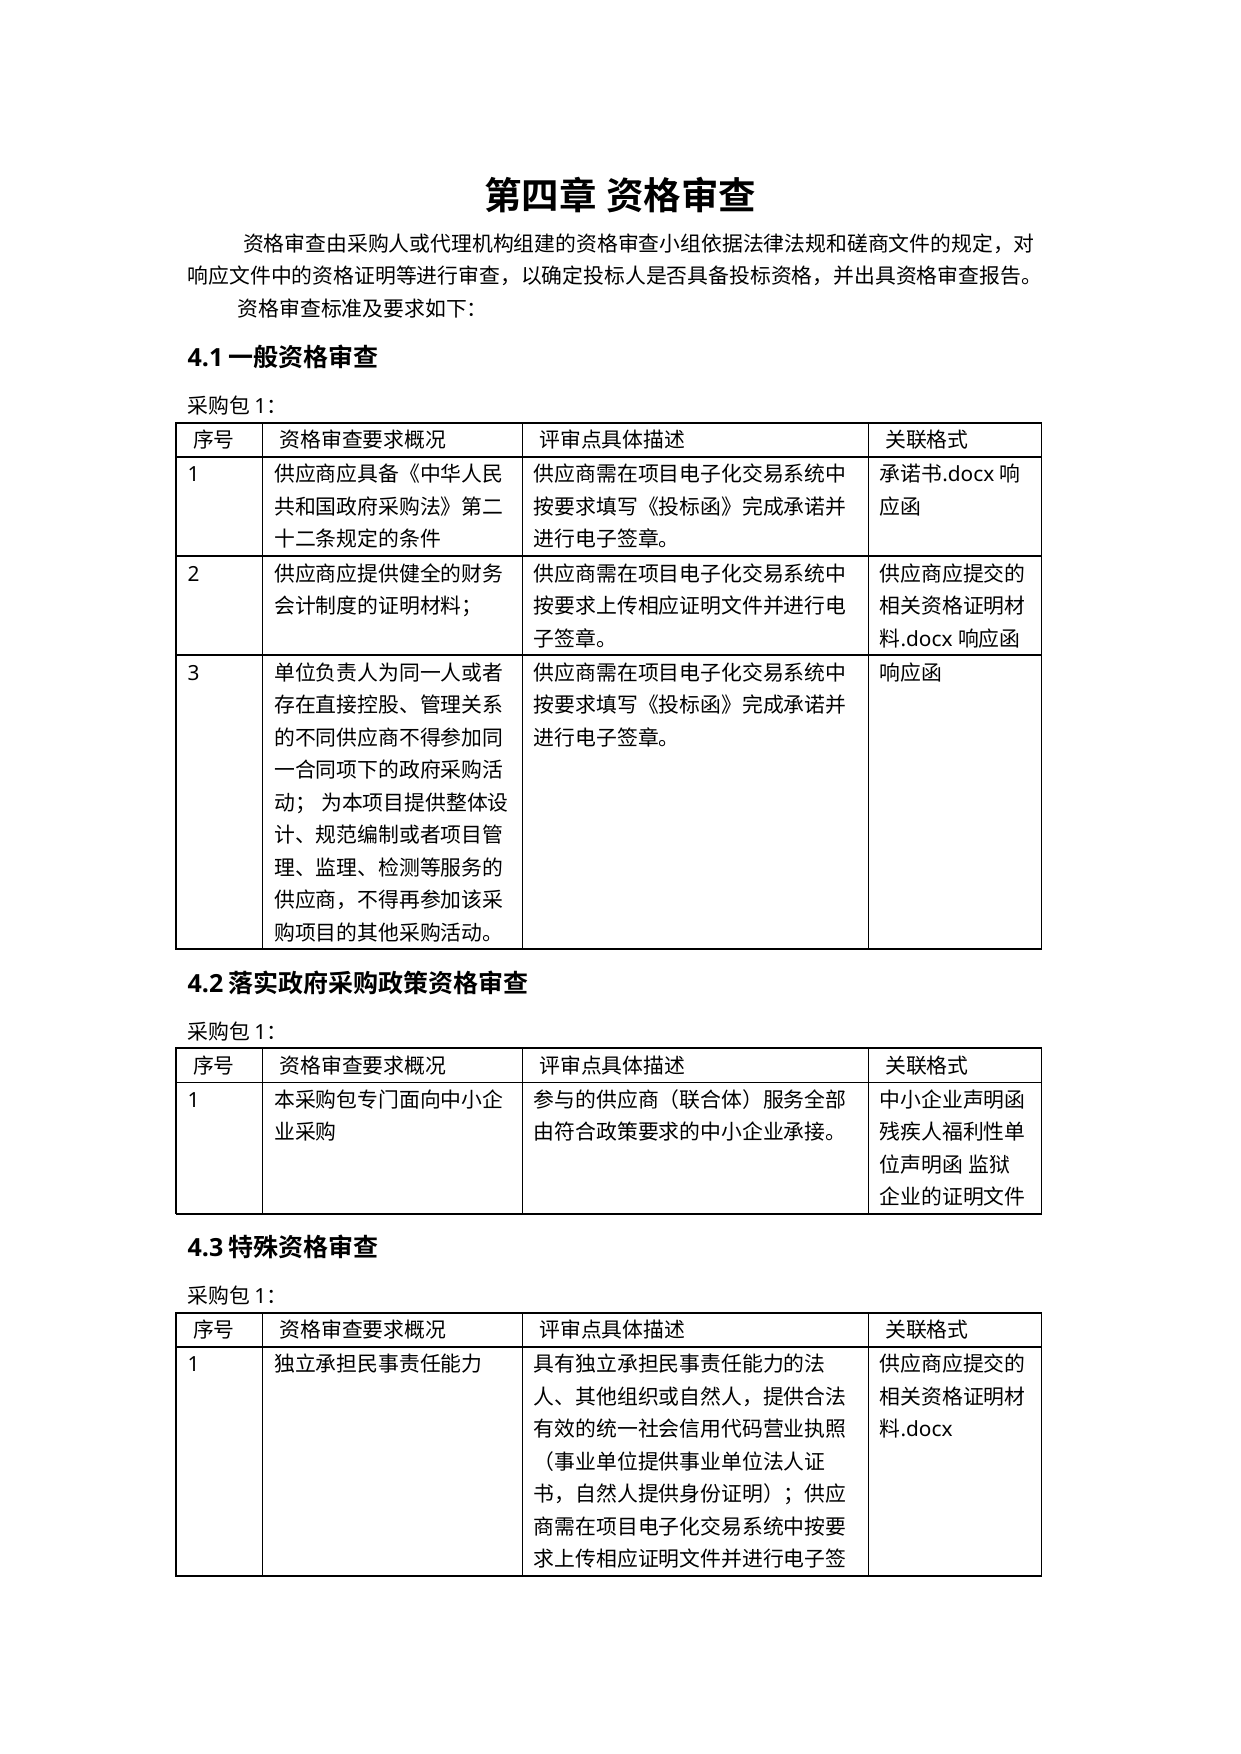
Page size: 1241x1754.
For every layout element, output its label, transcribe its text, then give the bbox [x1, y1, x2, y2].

table_header 评审点具体描述 [523, 424, 868, 456]
table_header 资格审查要求概况 [263, 1049, 522, 1081]
table_header 关联格式 [869, 1314, 1041, 1346]
text 采购包1： [187, 1279, 1053, 1312]
table_cell 1 [177, 458, 262, 555]
text 资格审查由采购人或代理机构组建的资格审查小组依据法律法规和磋商文件的规定，对响应文件中的资格证明等进行审查，以确定投标人是否具备投标资格，并出具资格审查报告。 [187, 227, 1053, 292]
table_header 评审点具体描述 [523, 1049, 868, 1081]
table_header 评审点具体描述 [523, 1314, 868, 1346]
table_header 序号 [177, 424, 262, 456]
table_cell 响应函 [869, 656, 1041, 948]
table_cell 中小企业声明函 残疾人福利性单位声明函 监狱企业的证明文件 [869, 1083, 1041, 1213]
text 采购包1： [187, 1015, 1053, 1047]
text 4.1一般资格审查 [187, 324, 1053, 389]
table_cell 供应商需在项目电子化交易系统中按要求填写《投标函》完成承诺并进行电子签章。 [523, 458, 868, 555]
table_cell 1 [177, 1083, 262, 1213]
table_cell 独立承担民事责任能力 [263, 1348, 522, 1575]
table_cell 参与的供应商（联合体）服务全部由符合政策要求的中小企业承接。 [523, 1083, 868, 1213]
text 4.3特殊资格审查 [187, 1214, 1053, 1279]
table_cell 供应商应具备《中华人民共和国政府采购法》第二十二条规定的条件 [263, 458, 522, 555]
table_header 序号 [177, 1049, 262, 1081]
text 4.2落实政府采购政策资格审查 [187, 950, 1053, 1015]
table_cell 单位负责人为同一人或者存在直接控股、管理关系的不同供应商不得参加同一合同项下的政府采购活动； 为本项目提供整体设计、规范编制或者项目管理、监理、检测等服务的供应商，不得再参加该采购项目的其他采购活动。 [263, 656, 522, 948]
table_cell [869, 1348, 1041, 1575]
table_cell 2 [177, 557, 262, 654]
table_header 序号 [177, 1314, 262, 1346]
table_cell 供应商应提供健全的财务会计制度的证明材料； [263, 557, 522, 654]
table_cell 本采购包专门面向中小企业采购 [263, 1083, 522, 1213]
table_cell 供应商需在项目电子化交易系统中按要求填写《投标函》完成承诺并进行电子签章。 [523, 656, 868, 948]
text 第四章 资格审查 [187, 162, 1053, 227]
table_cell 1 [177, 1348, 262, 1575]
table_cell 供应商应提交的相关资格证明材料.docx 响应函 [869, 557, 1041, 654]
table_cell 3 [177, 656, 262, 948]
table_header 资格审查要求概况 [263, 1314, 522, 1346]
text 资格审查标准及要求如下： [187, 292, 1053, 324]
table_header 资格审查要求概况 [263, 424, 522, 456]
text 采购包1： [187, 389, 1053, 422]
table_header 关联格式 [869, 1049, 1041, 1081]
table_cell 供应商需在项目电子化交易系统中按要求上传相应证明文件并进行电子签章。 [523, 557, 868, 654]
table_cell 承诺书.docx 响应函 [869, 458, 1041, 555]
table_header 关联格式 [869, 424, 1041, 456]
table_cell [523, 1348, 868, 1575]
